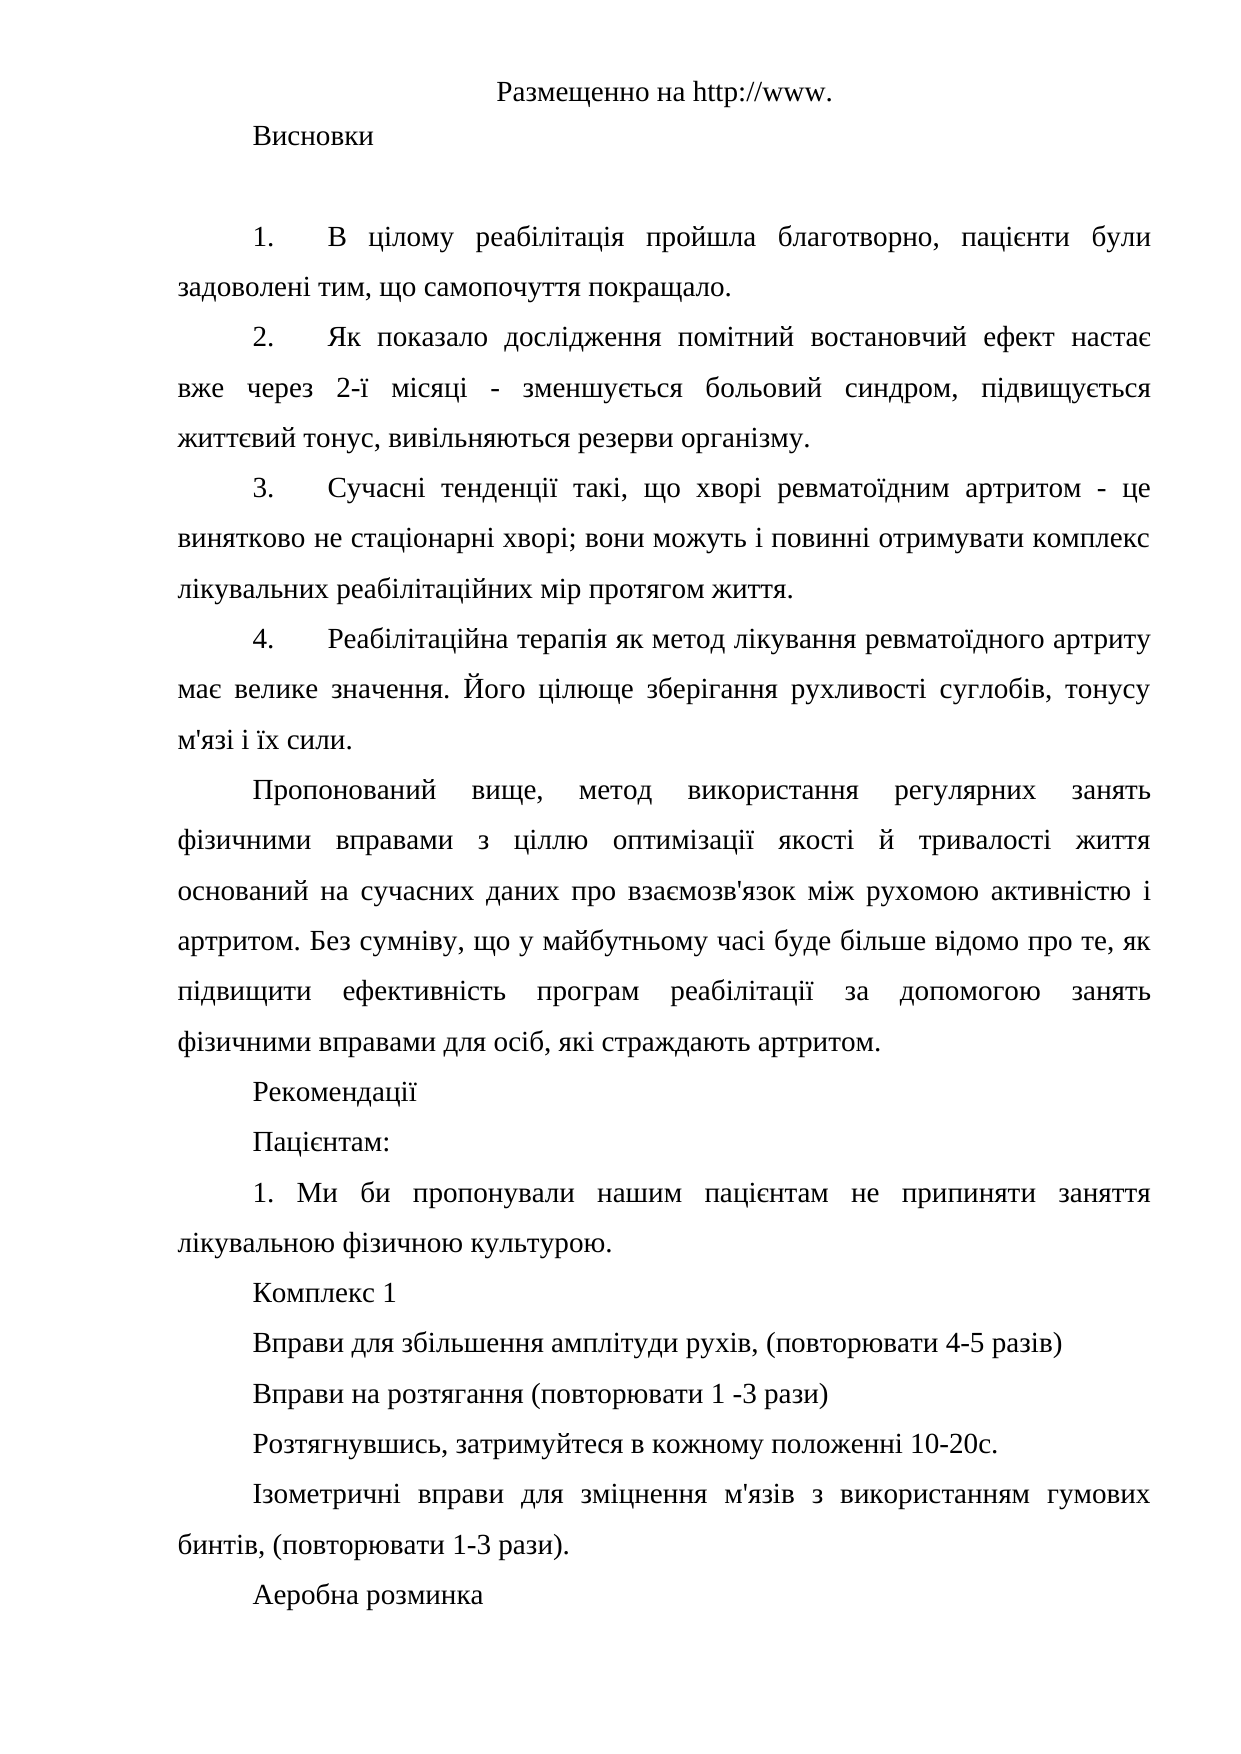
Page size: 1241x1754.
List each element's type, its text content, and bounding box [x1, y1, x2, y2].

list Сучасні тенденції такі, що хворі ревматоїдним артритом - це винятково не стаціонарні хворі; вони можуть і повинні отримувати комплекс лікувальних реабілітаційних мір протягом життя. [177, 470, 1152, 604]
text Пацієнтам: [177, 1124, 1152, 1158]
text Аеробна розминка [177, 1577, 1152, 1611]
list Як показало дослідження помітний востановчий ефект настає вже через 2-ї місяці - зменшується больовий синдром, підвищується життєвий тонус, вивільняються резерви організму. [177, 319, 1152, 453]
text Розтягнувшись, затримуйтеся в кожному положенні 10-20с. [177, 1426, 1152, 1460]
text Ізометричні вправи для зміцнення м'язів з використанням гумових бинтів, (повторювати 1-3 рази). [177, 1477, 1152, 1560]
text Висновки [177, 118, 1152, 152]
text Рекомендації [177, 1074, 1152, 1108]
text Вправи для збільшення амплітуди рухів, (повторювати 4-5 разів) [177, 1326, 1152, 1359]
text Комплекс 1 [177, 1275, 1152, 1309]
list Реабілітаційна терапія як метод лікування ревматоїдного артриту має велике значення. Його цілюще зберігання рухливості суглобів, тонусу м'язі і їх сили. [177, 621, 1152, 755]
list В цілому реабілітація пройшла благотворно, пацієнти були задоволені тим, що самопочуття покращало. [177, 219, 1152, 303]
text Пропонований вище, метод використання регулярних занять фізичними вправами з ціллю оптимізації якості й тривалості життя оснований на сучасних даних про взаємозв'язок між рухомою активністю і артритом. Без сумніву, що у майбутньому часі буде більше відомо про те, як підвищити ефективність програм реабілітації за допомогою занять фізичними вправами для осіб, які страждають артритом. [177, 772, 1152, 1057]
text Вправи на розтягання (повторювати 1 -3 рази) [177, 1376, 1152, 1409]
text 1. Ми би пропонували нашим пацієнтам не припиняти заняття лікувальною фізичною культурою. [177, 1175, 1152, 1258]
